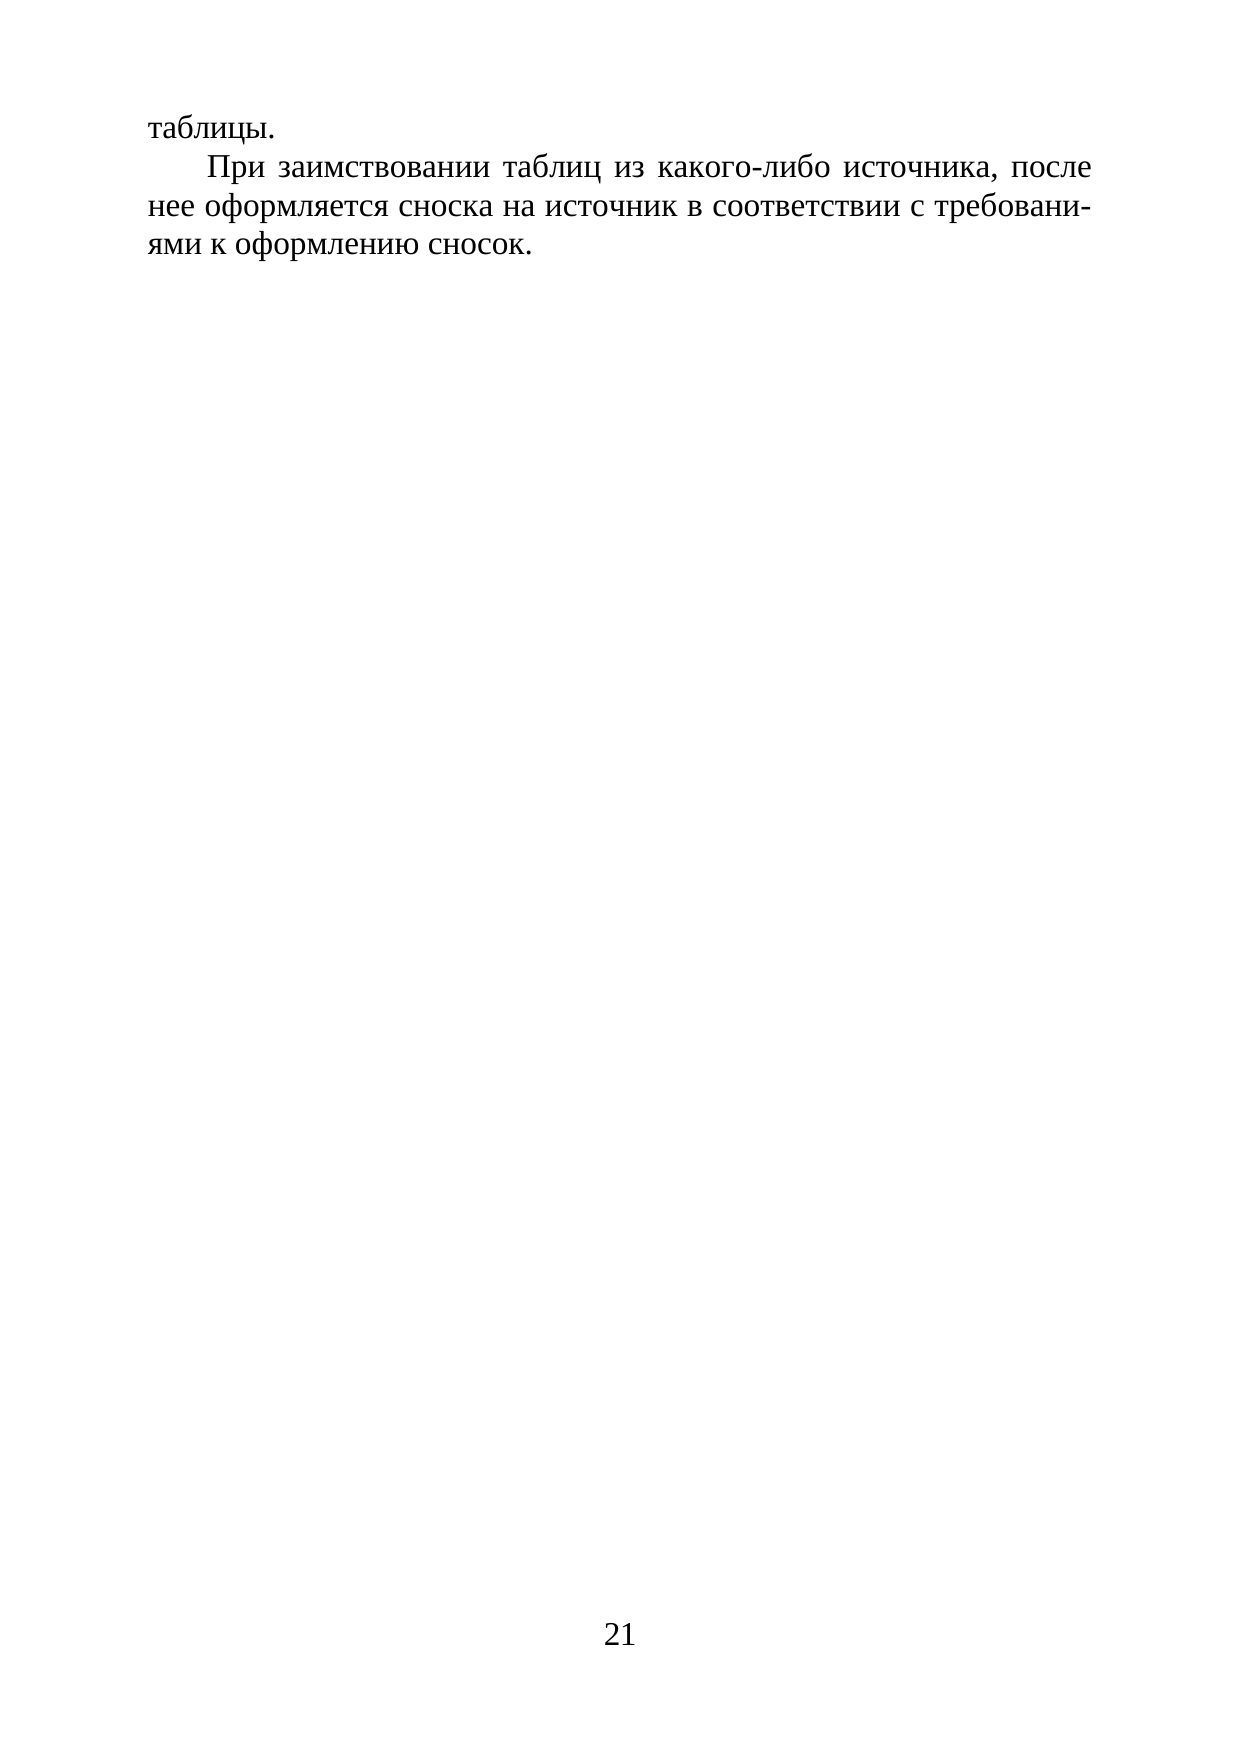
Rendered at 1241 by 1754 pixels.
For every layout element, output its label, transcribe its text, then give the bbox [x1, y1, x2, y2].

text При заимствовании таблиц из какого-либо источника, после нее оформляется сноска на источник в соответствии с требовани- ями к оформлению сносок. [148, 147, 1093, 262]
text таблицы. [148, 108, 1107, 146]
